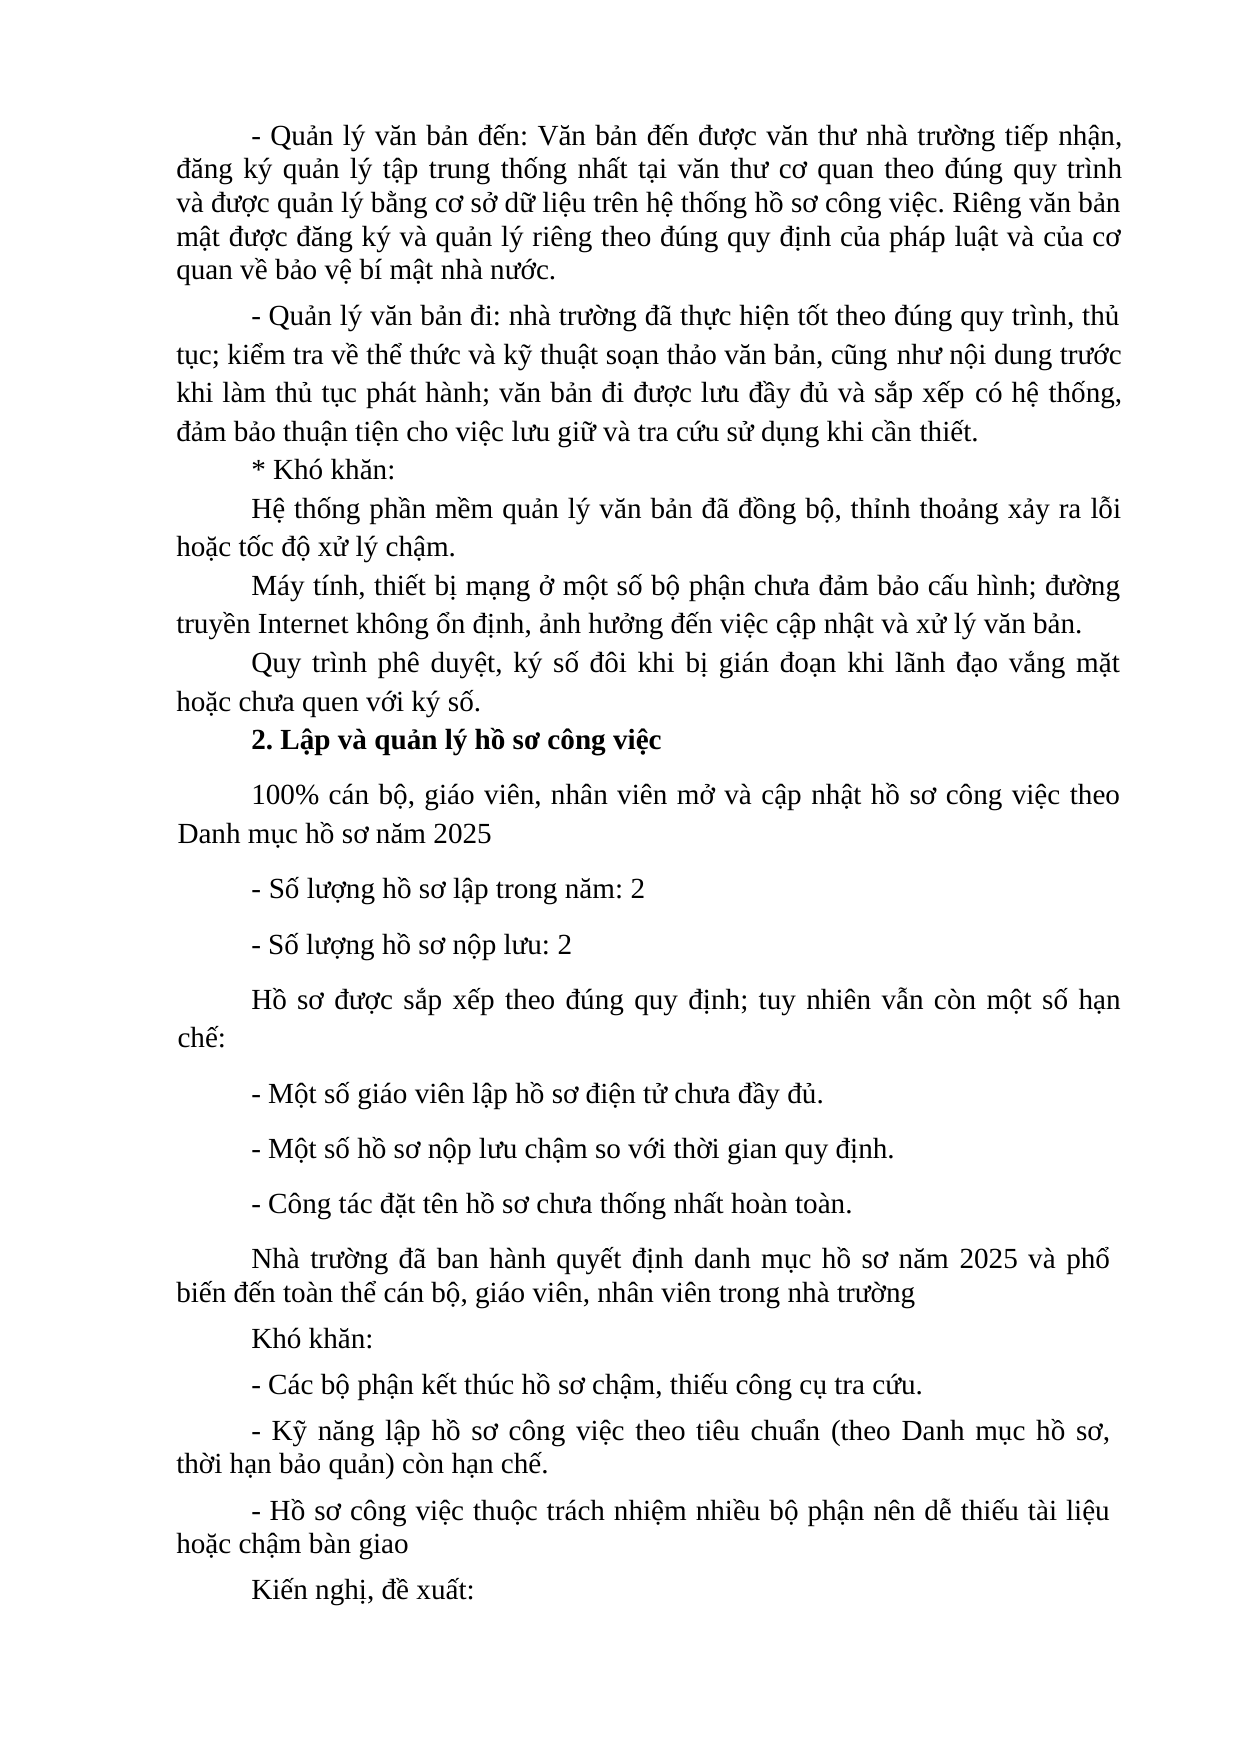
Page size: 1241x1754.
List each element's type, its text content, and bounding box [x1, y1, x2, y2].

list Máy tính, thiết bị mạng ở một số bộ phận chưa đảm bảo cấu hình; đường truyền Internet không ổn định, ảnh hưởng đến việc cập nhật và xử lý văn bản. [176, 568, 1122, 640]
text - Một số hồ sơ nộp lưu chậm so với thời gian quy định. [177, 1131, 1122, 1164]
text Hồ sơ được sắp xếp theo đúng quy định; tuy nhiên vẫn còn một số hạn chế: [177, 982, 1122, 1054]
text - Số lượng hồ sơ nộp lưu: 2 [177, 927, 1122, 960]
text Nhà trường đã ban hành quyết định danh mục hồ sơ năm 2025 và phổ biến đến toàn thể cán bộ, giáo viên, nhân viên trong nhà trường [176, 1241, 1111, 1308]
list Hệ thống phần mềm quản lý văn bản đã đồng bộ, thỉnh thoảng xảy ra lỗi hoặc tốc độ xử lý chậm. [176, 491, 1122, 563]
text - Kỹ năng lập hồ sơ công việc theo tiêu chuẩn (theo Danh mục hồ sơ, thời hạn bảo quản) còn hạn chế. [176, 1413, 1111, 1480]
list - Quản lý văn bản đi: nhà trường đã thực hiện tốt theo đúng quy trình, thủ tục; kiểm tra về thể thức và kỹ thuật soạn thảo văn bản, cũng như nội dung trước khi làm thủ tục phát hành; văn bản đi được lưu đầy đủ và sắp xếp có hệ thống, đảm bảo thuận tiện cho việc lưu giữ và tra cứu sử dụng khi cần thiết. [176, 298, 1122, 447]
text - Các bộ phận kết thúc hồ sơ chậm, thiếu công cụ tra cứu. [176, 1367, 1111, 1401]
list 2. Lập và quản lý hồ sơ công việc [176, 722, 1122, 756]
text - Một số giáo viên lập hồ sơ điện tử chưa đầy đủ. [177, 1076, 1122, 1109]
list Quy trình phê duyệt, ký số đôi khi bị gián đoạn khi lãnh đạo vắng mặt hoặc chưa quen với ký số. [176, 645, 1122, 717]
text Kiến nghị, đề xuất: [176, 1572, 1111, 1606]
text Khó khăn: [176, 1321, 1111, 1354]
text - Công tác đặt tên hồ sơ chưa thống nhất hoàn toàn. [177, 1186, 1122, 1220]
text 100% cán bộ, giáo viên, nhân viên mở và cập nhật hồ sơ công việc theo Danh mục hồ sơ năm 2025 [177, 777, 1122, 849]
text - Hồ sơ công việc thuộc trách nhiệm nhiều bộ phận nên dễ thiếu tài liệu hoặc chậm bàn giao [176, 1493, 1111, 1560]
text - Số lượng hồ sơ lập trong năm: 2 [177, 871, 1122, 905]
text - Quản lý văn bản đến: Văn bản đến được văn thư nhà trường tiếp nhận, đăng ký quản lý tập trung thống nhất tại văn thư cơ quan theo đúng quy trình và được quản lý bằng cơ sở dữ liệu trên hệ thống hồ sơ công việc. Riêng văn bản mật được đăng ký và quản lý riêng theo đúng quy định của pháp luật và của cơ quan về bảo vệ bí mật nhà nước. [176, 118, 1122, 286]
list * Khó khăn: [176, 452, 1122, 486]
